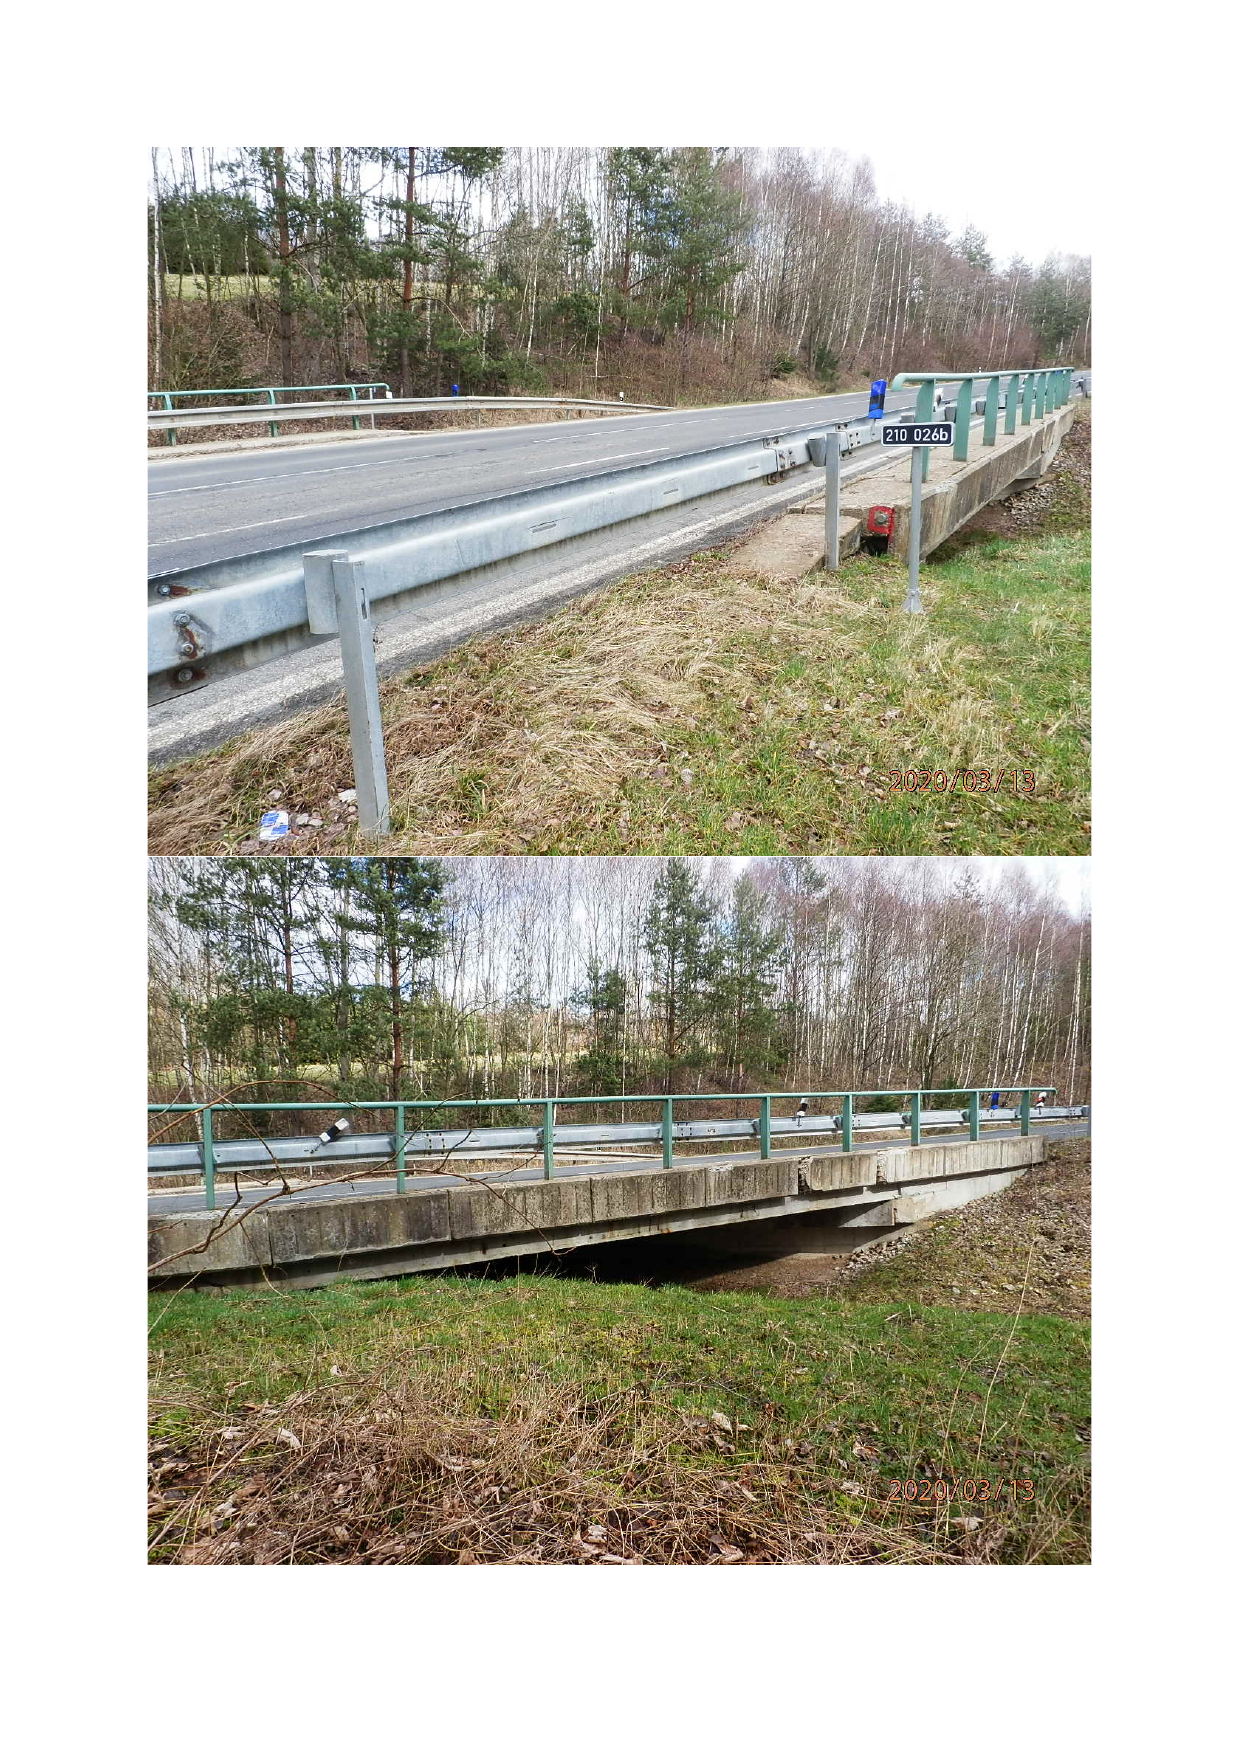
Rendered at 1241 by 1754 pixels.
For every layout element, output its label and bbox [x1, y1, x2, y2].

picture [147, 147, 1092, 856]
picture [147, 857, 1092, 1565]
